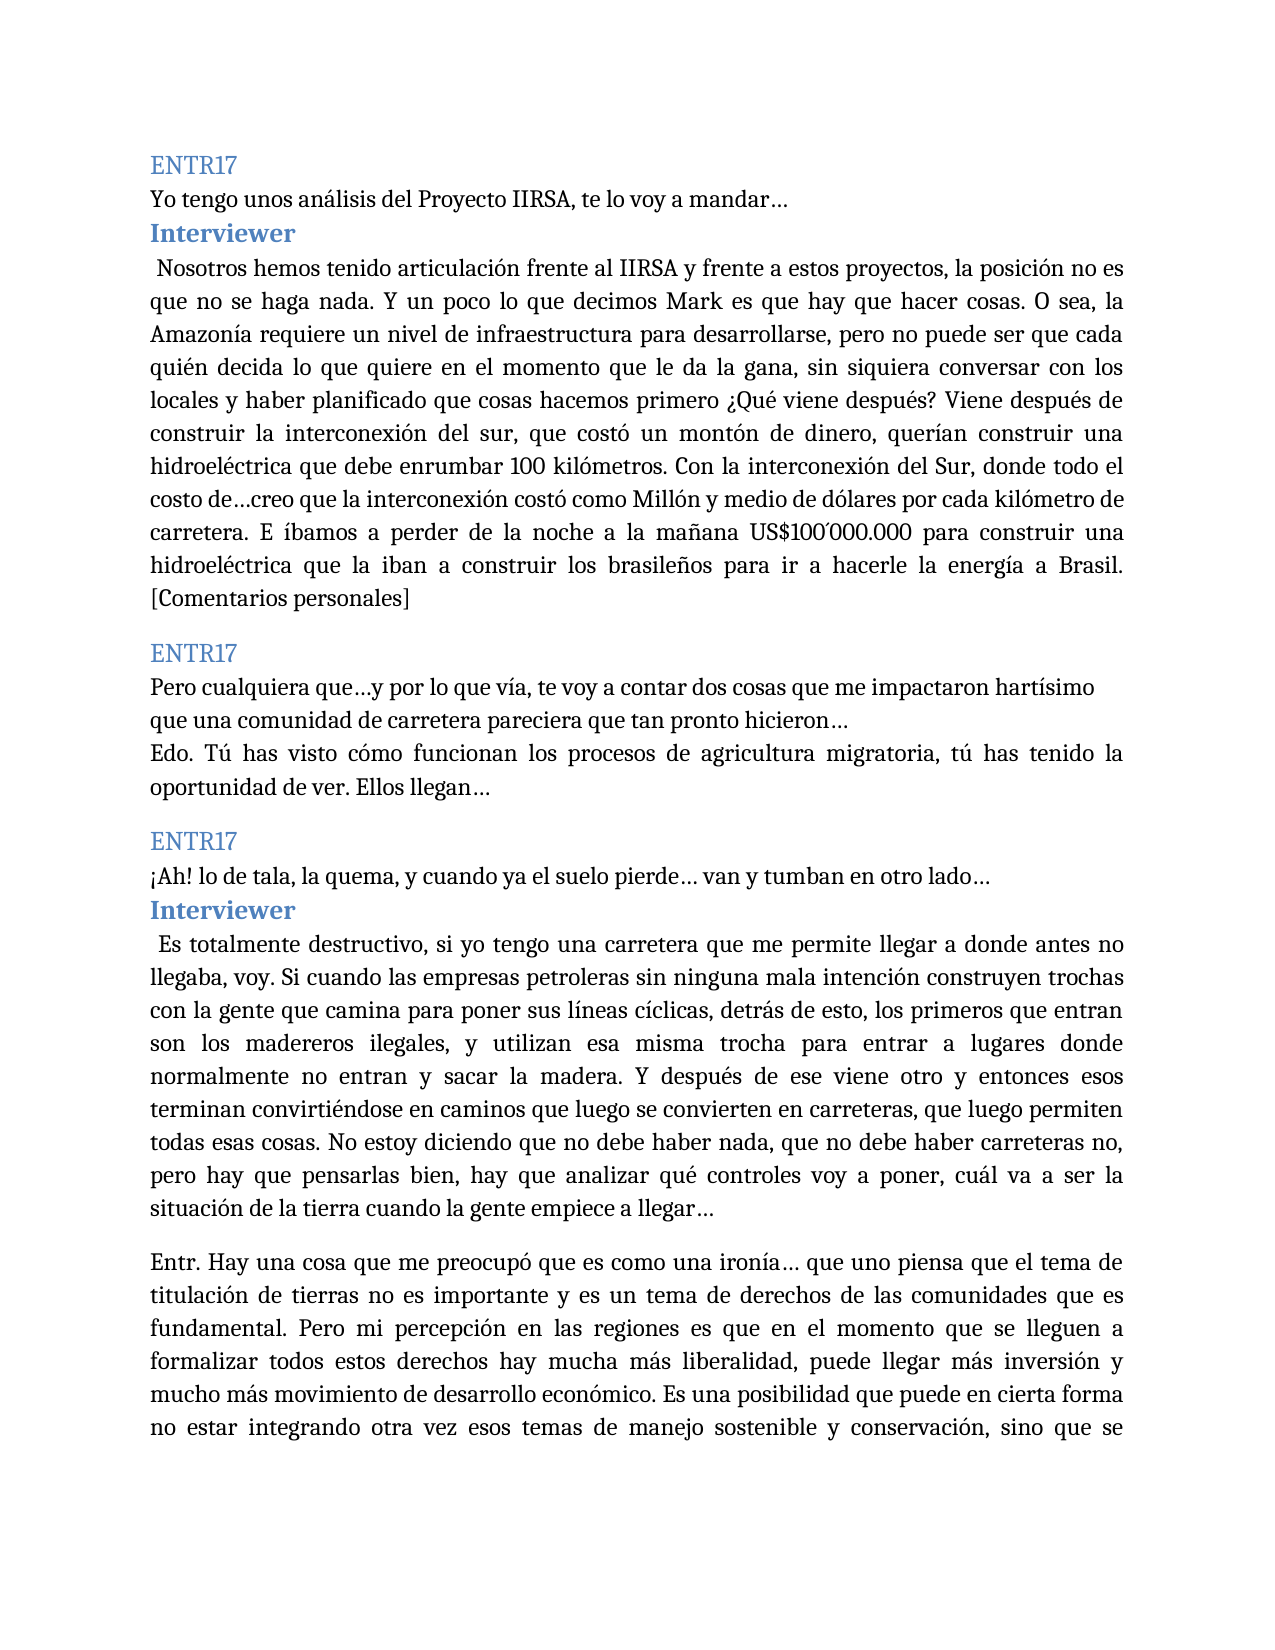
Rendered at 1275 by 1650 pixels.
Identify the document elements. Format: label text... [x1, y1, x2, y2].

subtitle ENTR17 Yo tengo unos análisis del Proyecto IIRSA, te lo voy a mandar… [150, 150, 1125, 214]
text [150, 1248, 1125, 1442]
text Interviewer Nosotros hemos tenido articulación frente al IIRSA y frente a estos proyectos, la posición no es que no se haga nada. Y un poco lo que decimos Mark es que hay que hacer cosas. O sea, la Amazonía requiere un nivel de infraestructura para desarrollarse, pero no puede ser que cada quién decida lo que quiere en el momento que le da la gana, sin siquiera conversar con los locales y haber planificado que cosas hacemos primero ¿Qué viene después? Viene después de construir la interconexión del sur, que costó un montón de dinero, querían construir una hidroeléctrica que debe enrumbar 100 kilómetros. Con la interconexión del Sur, donde todo el costo de…creo que la interconexión costó como Millón y medio de dólares por cada kilómetro de carretera. E íbamos a perder de la noche a la mañana US$100´000.000 para construir una hidroeléctrica que la iban a construir los brasileños para ir a hacerle la energía a Brasil. [Comentarios personales] [150, 218, 1125, 613]
text Interviewer Es totalmente destructivo, si yo tengo una carretera que me permite llegar a donde antes no llegaba, voy. Si cuando las empresas petroleras sin ninguna mala intención construyen trochas con la gente que camina para poner sus líneas cíclicas, detrás de esto, los primeros que entran son los madereros ilegales, y utilizan esa misma trocha para entrar a lugares donde normalmente no entran y sacar la madera. Y después de ese viene otro y entonces esos terminan convirtiéndose en caminos que luego se convierten en carreteras, que luego permiten todas esas cosas. No estoy diciendo que no debe haber nada, que no debe haber carreteras no, pero hay que pensarlas bien, hay que analizar qué controles voy a poner, cuál va a ser la situación de la tierra cuando la gente empiece a llegar… [150, 895, 1125, 1223]
subtitle ENTR17 Pero cualquiera que…y por lo que vía, te voy a contar dos cosas que me impactaron hartísimo que una comunidad de carretera pareciera que tan pronto hicieron… [150, 638, 1125, 735]
text Edo. Tú has visto cómo funcionan los procesos de agricultura migratoria, tú has tenido la oportunidad de ver. Ellos llegan… [150, 739, 1125, 801]
subtitle ENTR17 ¡Ah! lo de tala, la quema, y cuando ya el suelo pierde… van y tumban en otro lado… [150, 826, 1125, 890]
